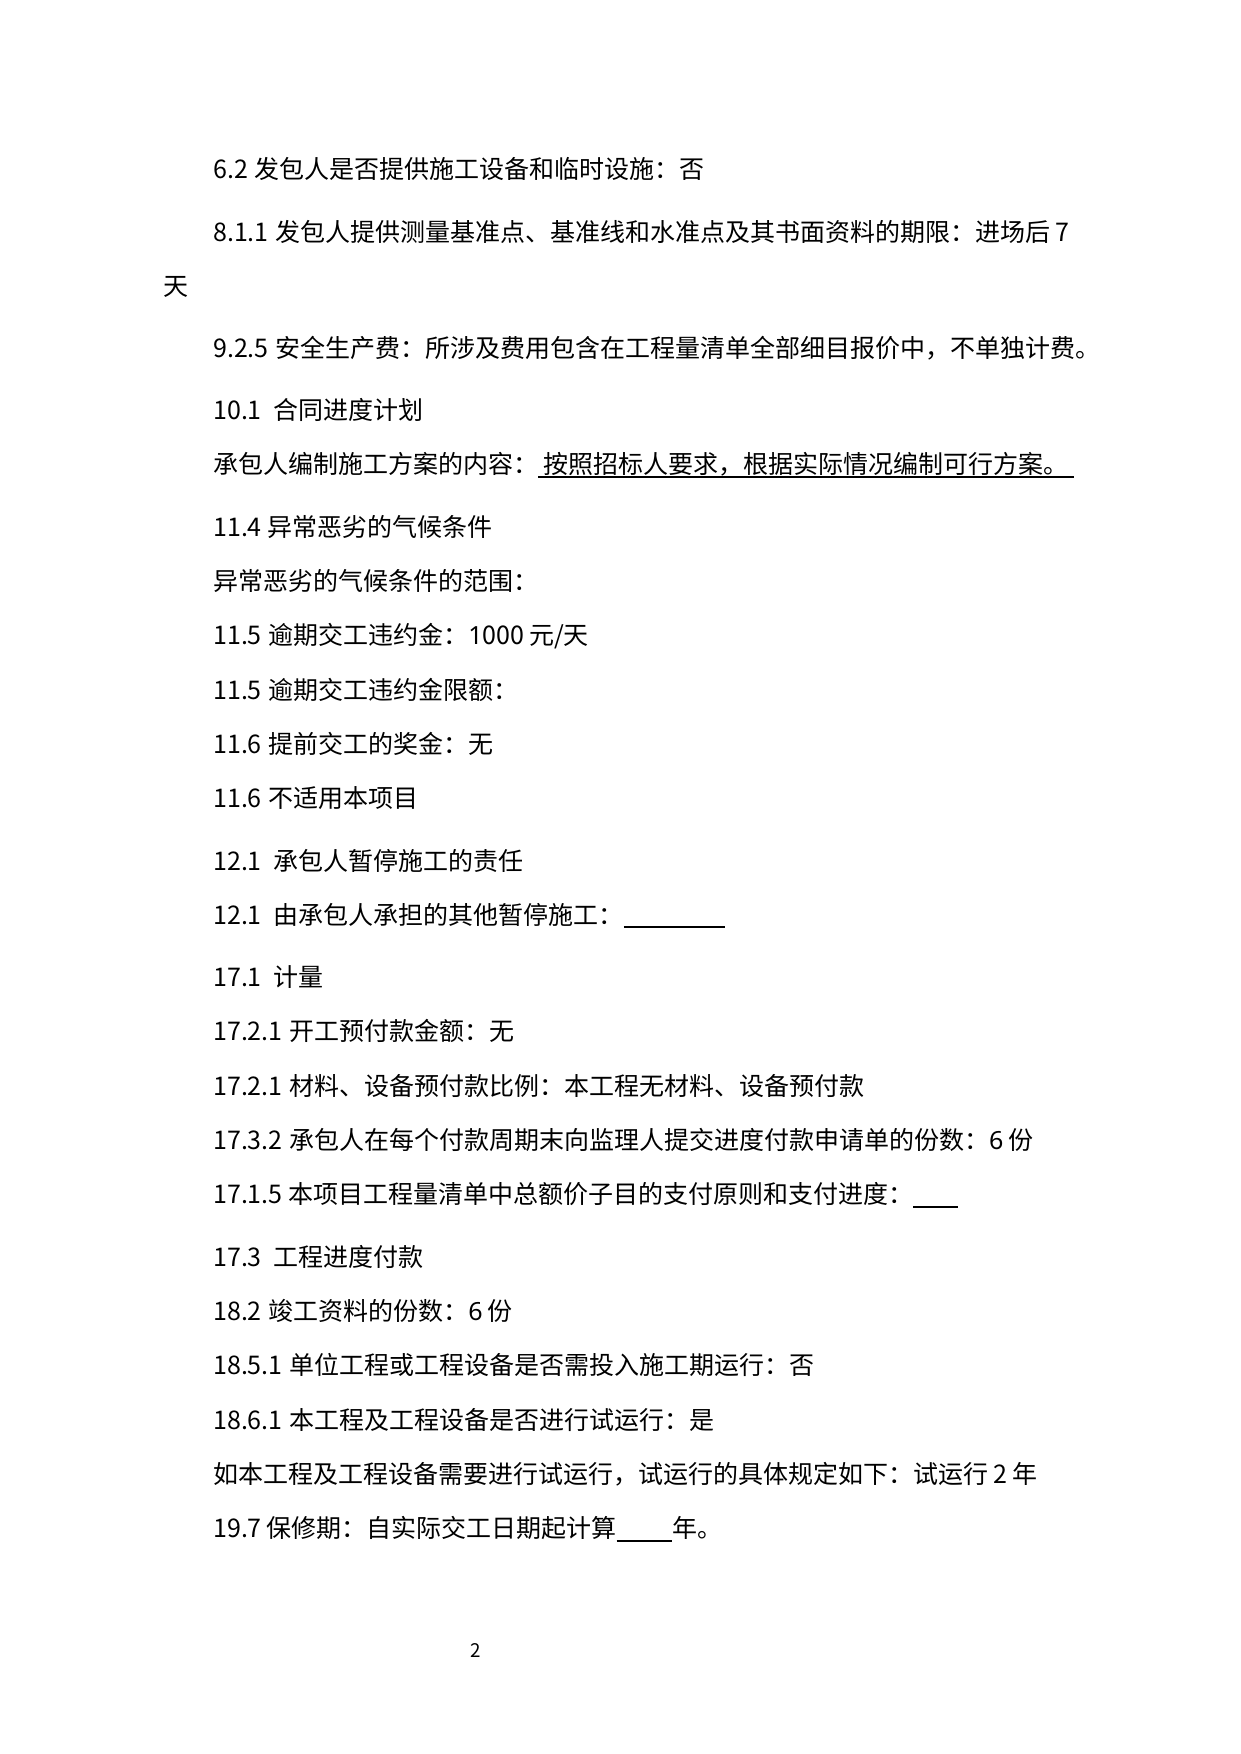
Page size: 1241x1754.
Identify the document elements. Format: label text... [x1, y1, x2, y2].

text 如本工程及工程设备需要进行试运行，试运行的具体规定如下：试运行2年 [163, 1454, 1077, 1491]
text 17.3 工程进度付款 [163, 1237, 1077, 1273]
text 8.1.1 发包人提供测量基准点、基准线和水准点及其书面资料的期限：进场后7天 [163, 212, 1077, 303]
text 11.5 逾期交工违约金：1000元/天 [163, 616, 1077, 652]
text 19.7保修期：自实际交工日期起计算 年。 [163, 1509, 1077, 1545]
text 18.2 竣工资料的份数：6份 [163, 1291, 1077, 1328]
text 12.1 承包人暂停施工的责任 [163, 841, 1077, 877]
text 17.2.1 材料、设备预付款比例：本工程无材料、设备预付款 [163, 1066, 1077, 1102]
text 9.2.5 安全生产费：所涉及费用包含在工程量清单全部细目报价中，不单独计费。 [163, 328, 1077, 365]
text 12.1 由承包人承担的其他暂停施工： [163, 895, 1077, 932]
text 异常恶劣的气候条件的范围： [163, 561, 1077, 598]
text 17.2.1 开工预付款金额：无 [163, 1012, 1077, 1048]
text 10.1 合同进度计划 [163, 391, 1077, 427]
text 18.5.1 单位工程或工程设备是否需投入施工期运行：否 [163, 1346, 1077, 1382]
text 17.1.5 本项目工程量清单中总额价子目的支付原则和支付进度： [163, 1175, 1077, 1211]
text 承包人编制施工方案的内容： 按照招标人要求，根据实际情况编制可行方案。 [163, 445, 1077, 481]
text 17.3.2 承包人在每个付款周期末向监理人提交进度付款申请单的份数：6份 [163, 1121, 1077, 1157]
text 18.6.1 本工程及工程设备是否进行试运行：是 [163, 1400, 1077, 1436]
text 11.6 不适用本项目 [163, 779, 1077, 815]
text 11.5 逾期交工违约金限额： [163, 670, 1077, 706]
text 6.2 发包人是否提供施工设备和临时设施：否 [163, 150, 1077, 186]
text 17.1 计量 [163, 957, 1077, 994]
text 11.6 提前交工的奖金：无 [163, 724, 1077, 761]
text 11.4 异常恶劣的气候条件 [163, 507, 1077, 543]
